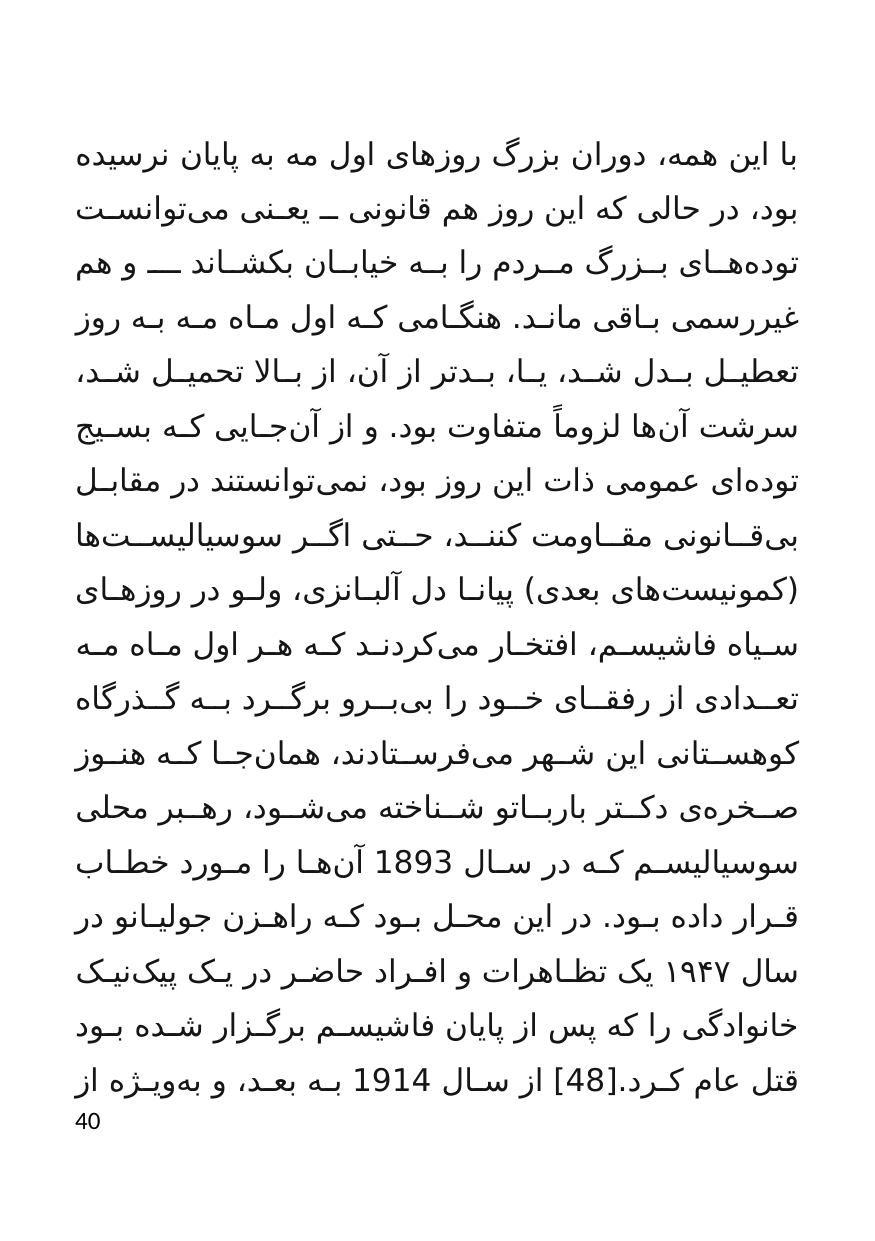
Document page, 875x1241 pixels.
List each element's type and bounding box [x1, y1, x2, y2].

text [75, 136, 799, 1098]
